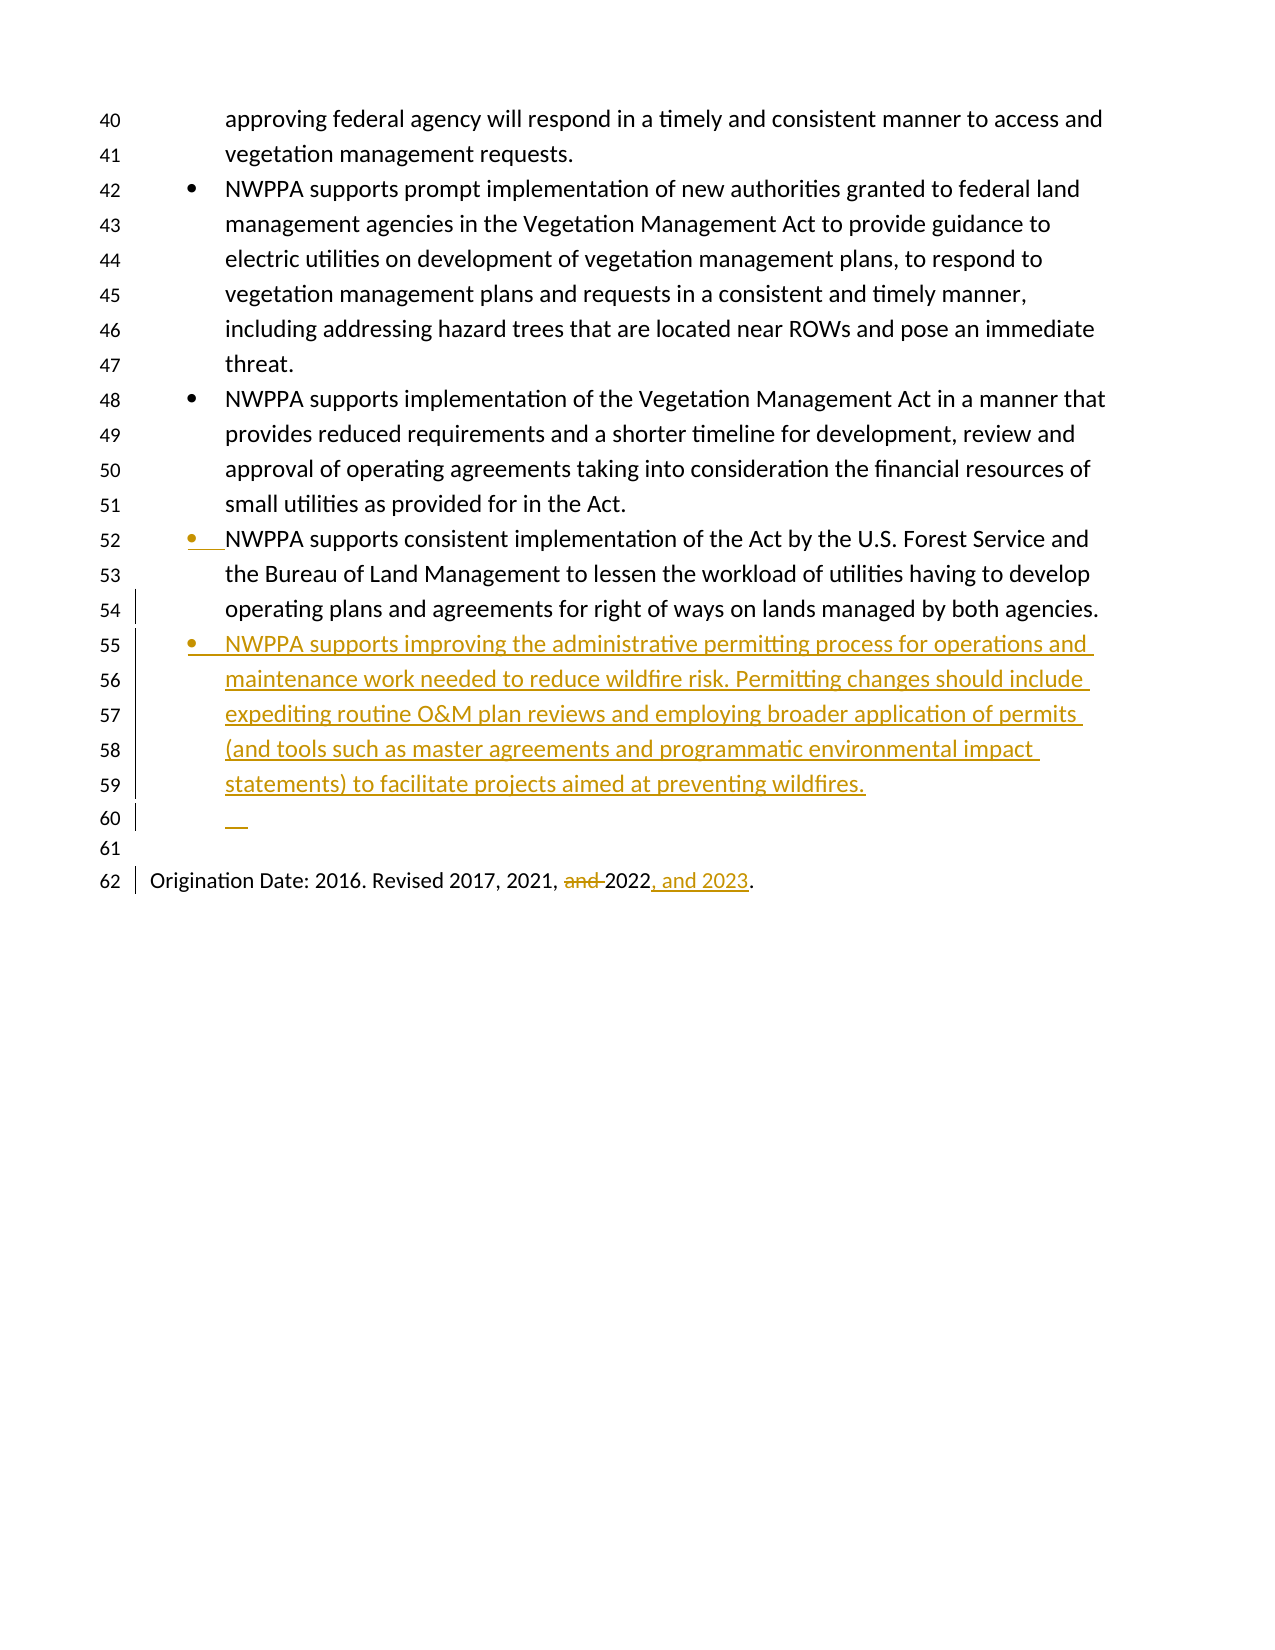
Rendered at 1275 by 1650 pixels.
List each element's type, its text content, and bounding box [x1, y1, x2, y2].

list NWPPA supports consistent implementation of the Act by the U.S. Forest Service and the Bureau of Land Management to lessen the workload of utilities having to develop operating plans and agreements for right of ways on lands managed by both agencies. [187, 523, 1125, 623]
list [187, 103, 1125, 168]
list NWPPA supports prompt implementation of new authorities granted to federal land management agencies in the Vegetation Management Act to provide guidance to electric utilities on development of vegetation management plans, to respond to vegetation management plans and requests in a consistent and timely manner, including addressing hazard trees that are located near ROWs and pose an immediate threat. [187, 173, 1125, 378]
text Origination Date: 2016. Revised 2017, 2021, 2022. [150, 866, 1125, 894]
list NWPPA supports implementation of the Vegetation Management Act in a manner that provides reduced requirements and a shorter timeline for development, review and approval of operating agreements taking into consideration the financial resources of small utilities as provided for in the Act. [187, 383, 1125, 518]
